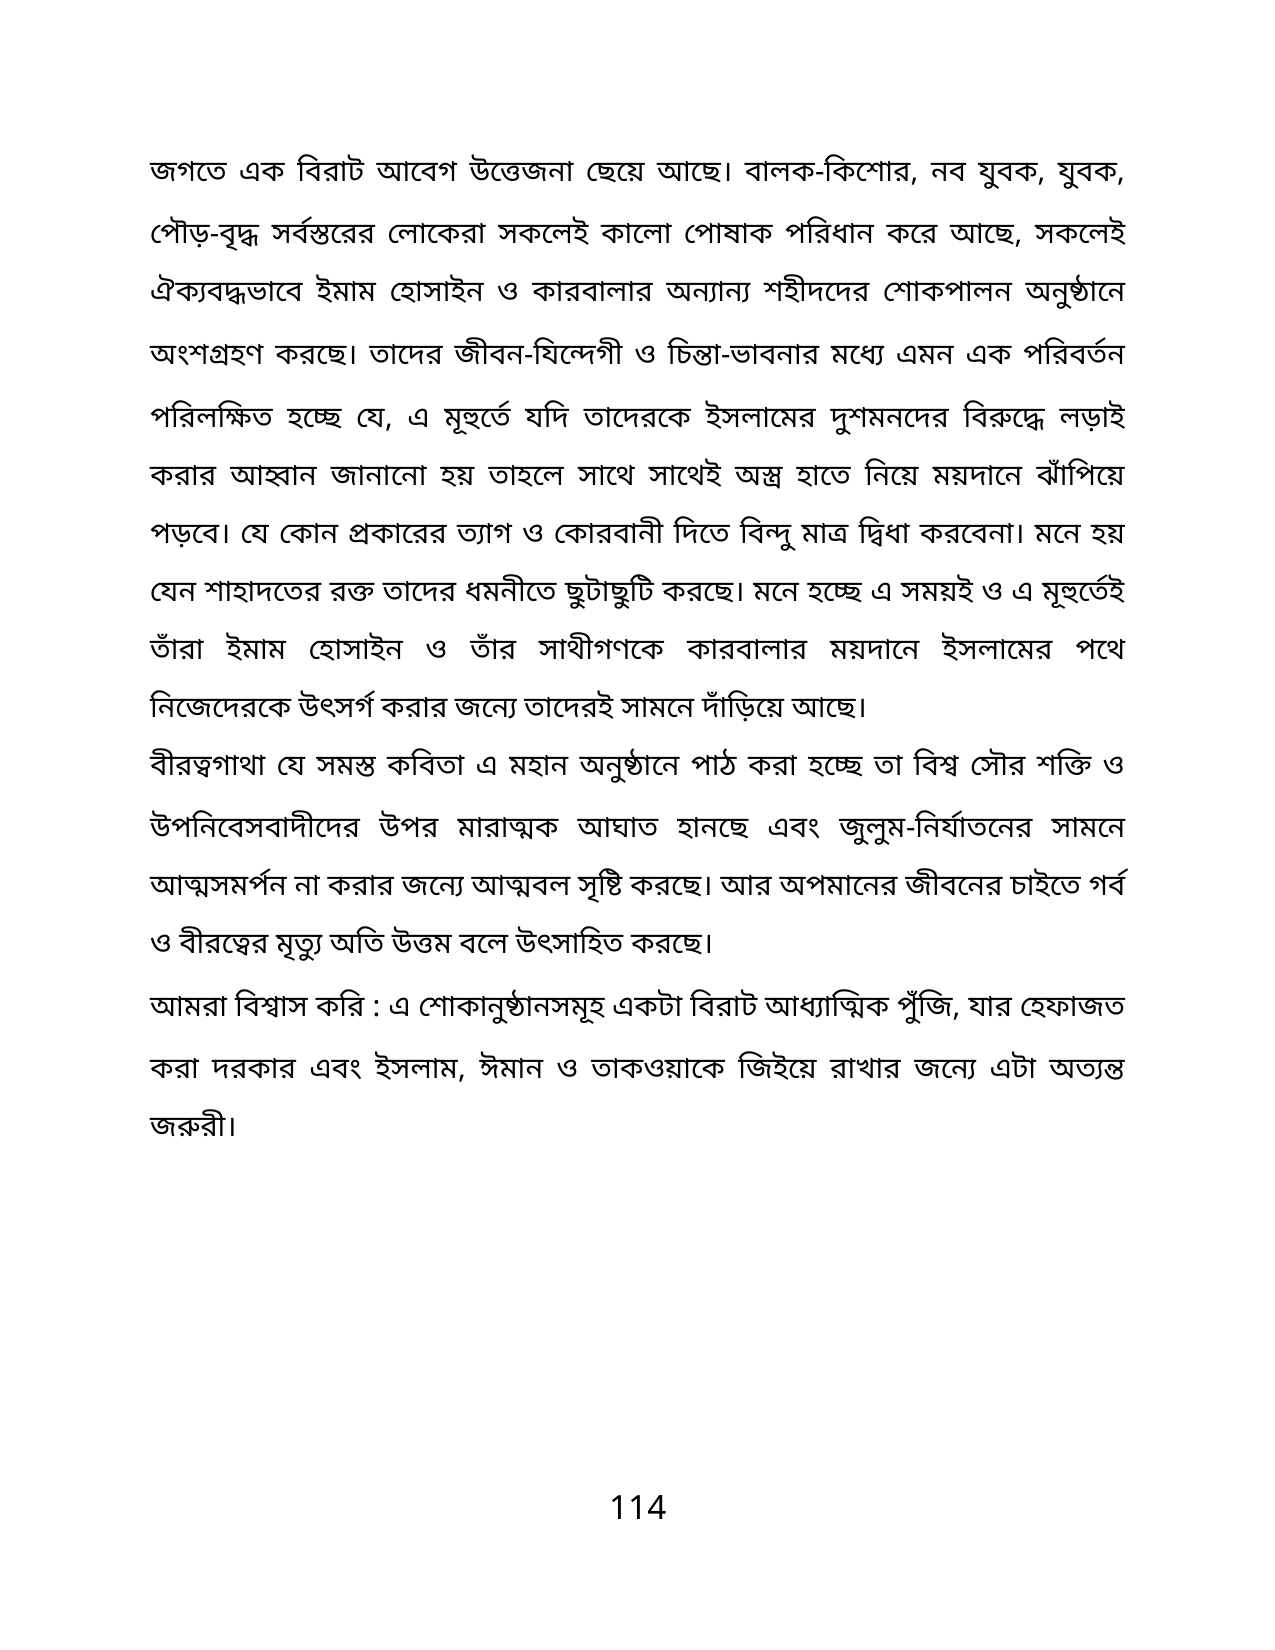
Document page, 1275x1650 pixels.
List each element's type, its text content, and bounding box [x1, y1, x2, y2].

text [150, 150, 1125, 729]
text বীরত্বগাথা যে সমস্ত কবিতা এ মহান অনুষ্ঠানে পাঠ করা হচ্ছে তা বিশ্ব সৌর শক্তি ও উপনিবেসবাদীদের উপর মারাত্মক আঘাত হানছে এবং জুলুম-নির্যাতনের সামনে আত্মসমর্পন না করার জন্যে আত্মবল সৃষ্টি করছে। আর অপমানের জীবনের চাইতে গর্ব ও বীরত্বের মৃত্যু অতি উত্তম বলে উৎসাহিত করছে। [150, 748, 1125, 966]
text আমরা বিশ্বাস করি : এ শোকানুষ্ঠানসমূহ একটা বিরাট আধ্যাত্মিক পুঁজি, যার হেফাজত করা দরকার এবং ইসলাম, ঈমান ও তাকওয়াকে জিইয়ে রাখার জন্যে এটা অত্যন্ত জরুরী। [150, 985, 1125, 1148]
